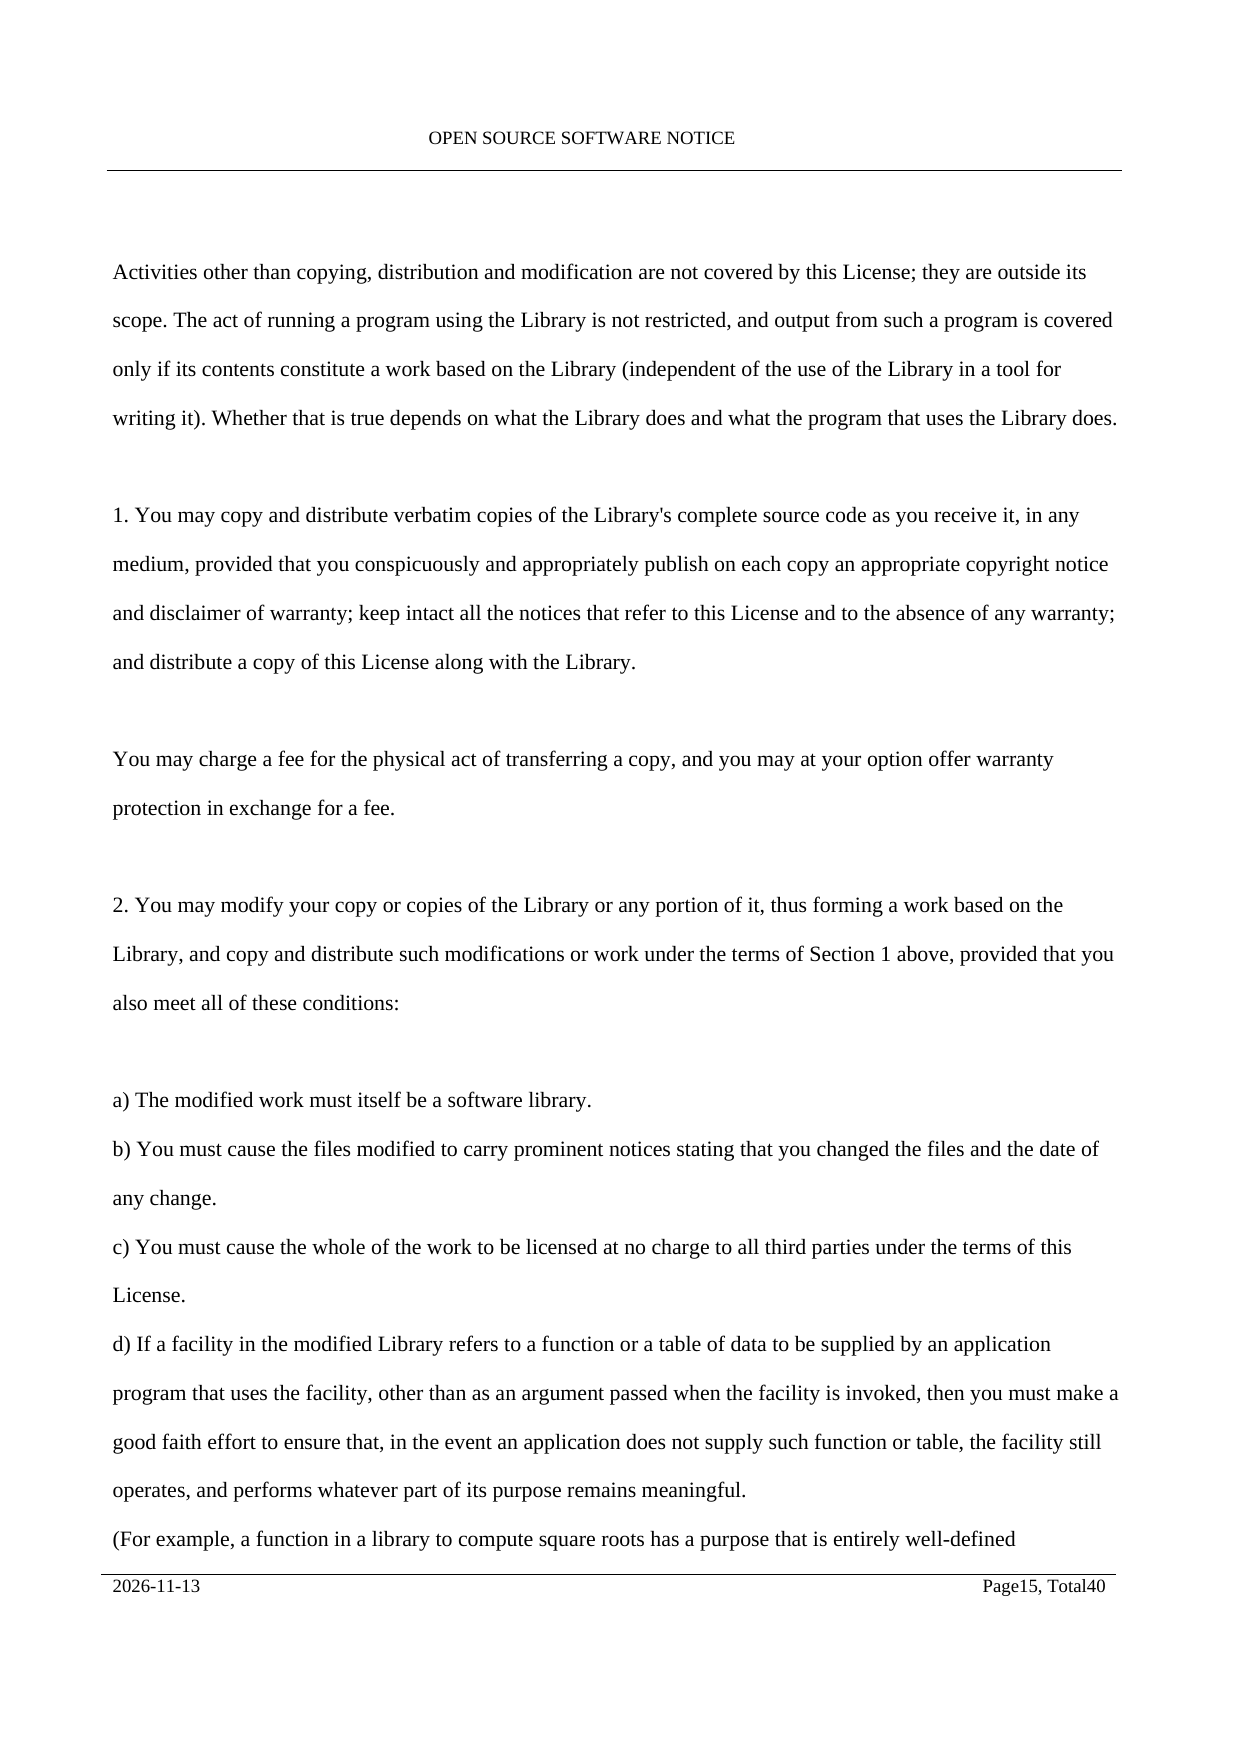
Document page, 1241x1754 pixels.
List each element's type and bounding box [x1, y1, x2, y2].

text [112, 206, 1128, 1555]
